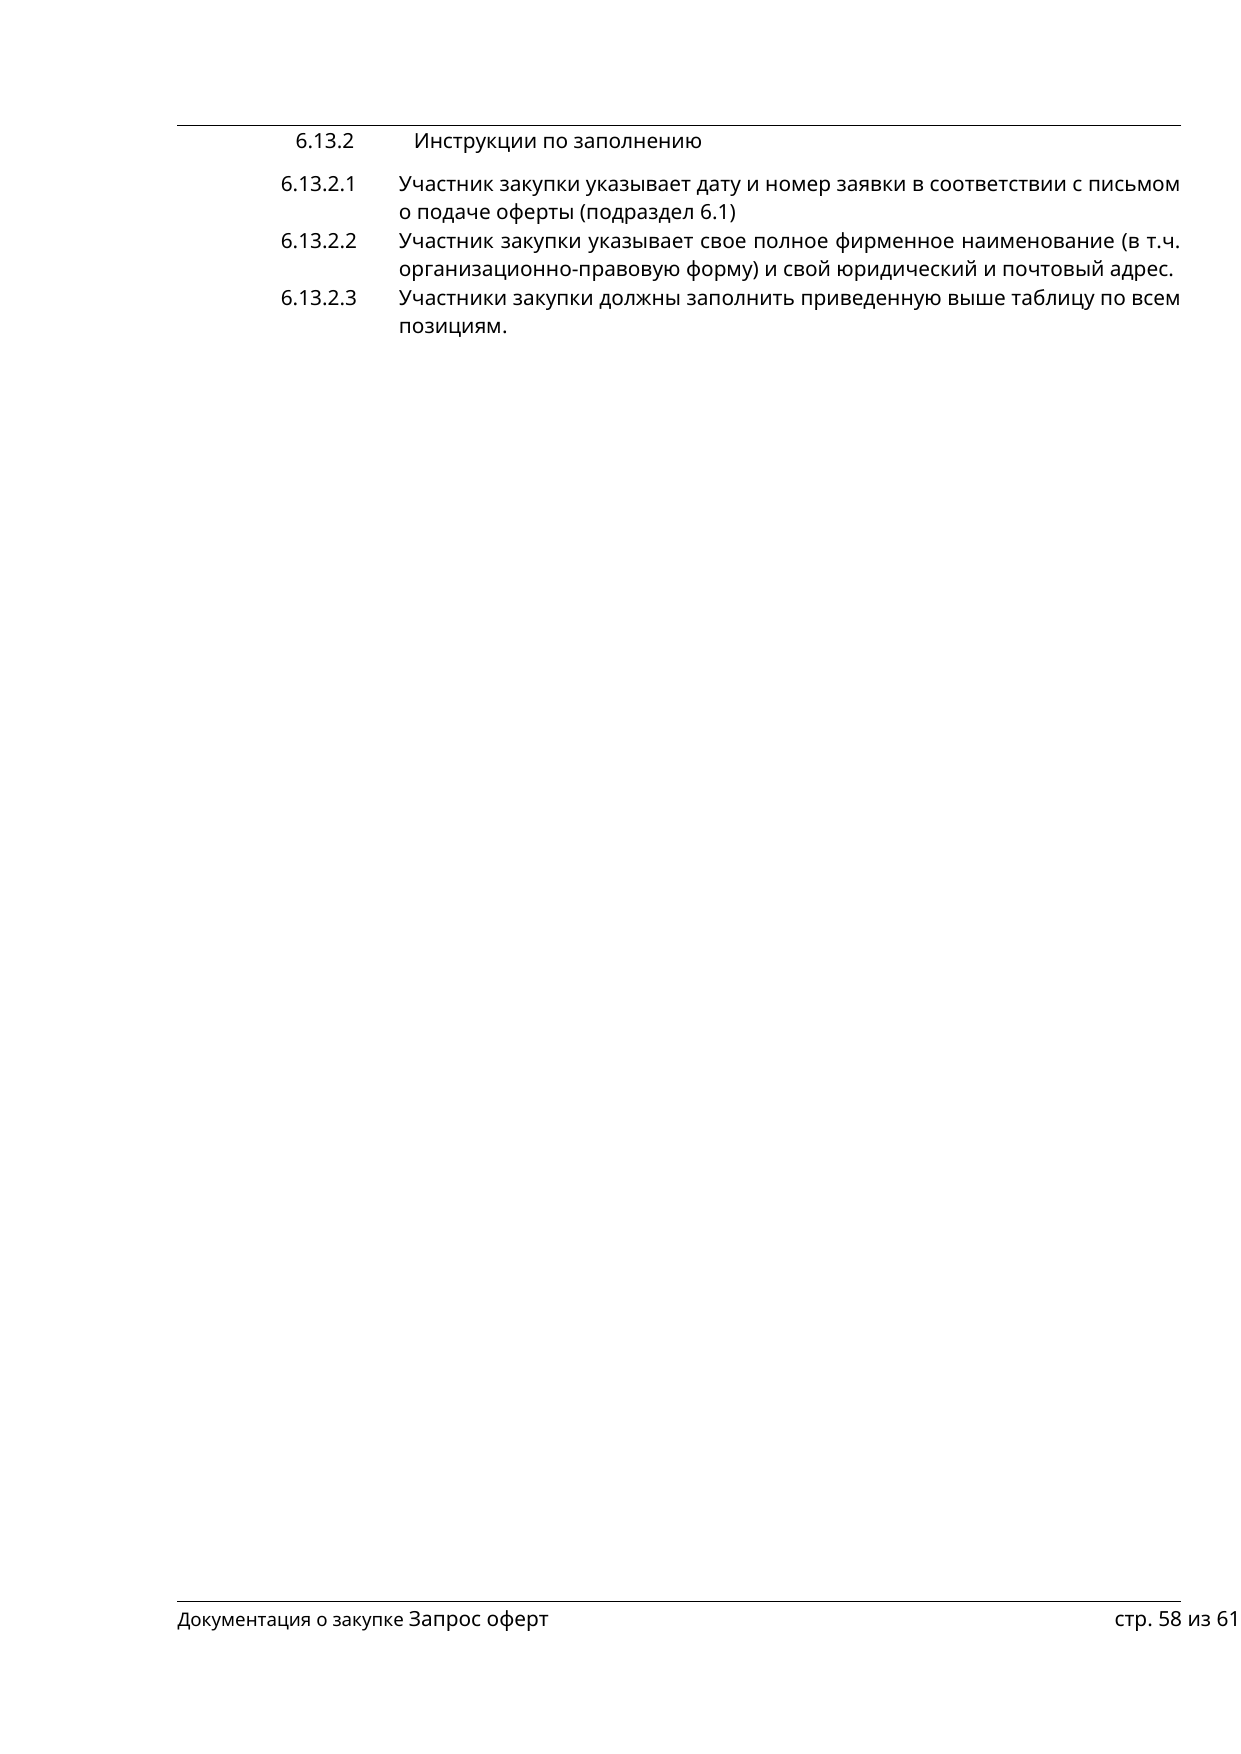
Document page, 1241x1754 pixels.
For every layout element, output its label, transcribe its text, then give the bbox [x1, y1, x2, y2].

list Инструкции по заполнению [295, 126, 1181, 155]
list Участник закупки указывает свое полное фирменное наименование (в т.ч. организационно-правовую форму) и свой юридический и почтовый адрес. [281, 226, 1181, 283]
list Участники закупки должны заполнить приведенную выше таблицу по всем позициям. [281, 283, 1181, 339]
list Участник закупки указывает дату и номер заявки в соответствии с письмом о подаче оферты (подраздел 6.1) [281, 169, 1181, 226]
